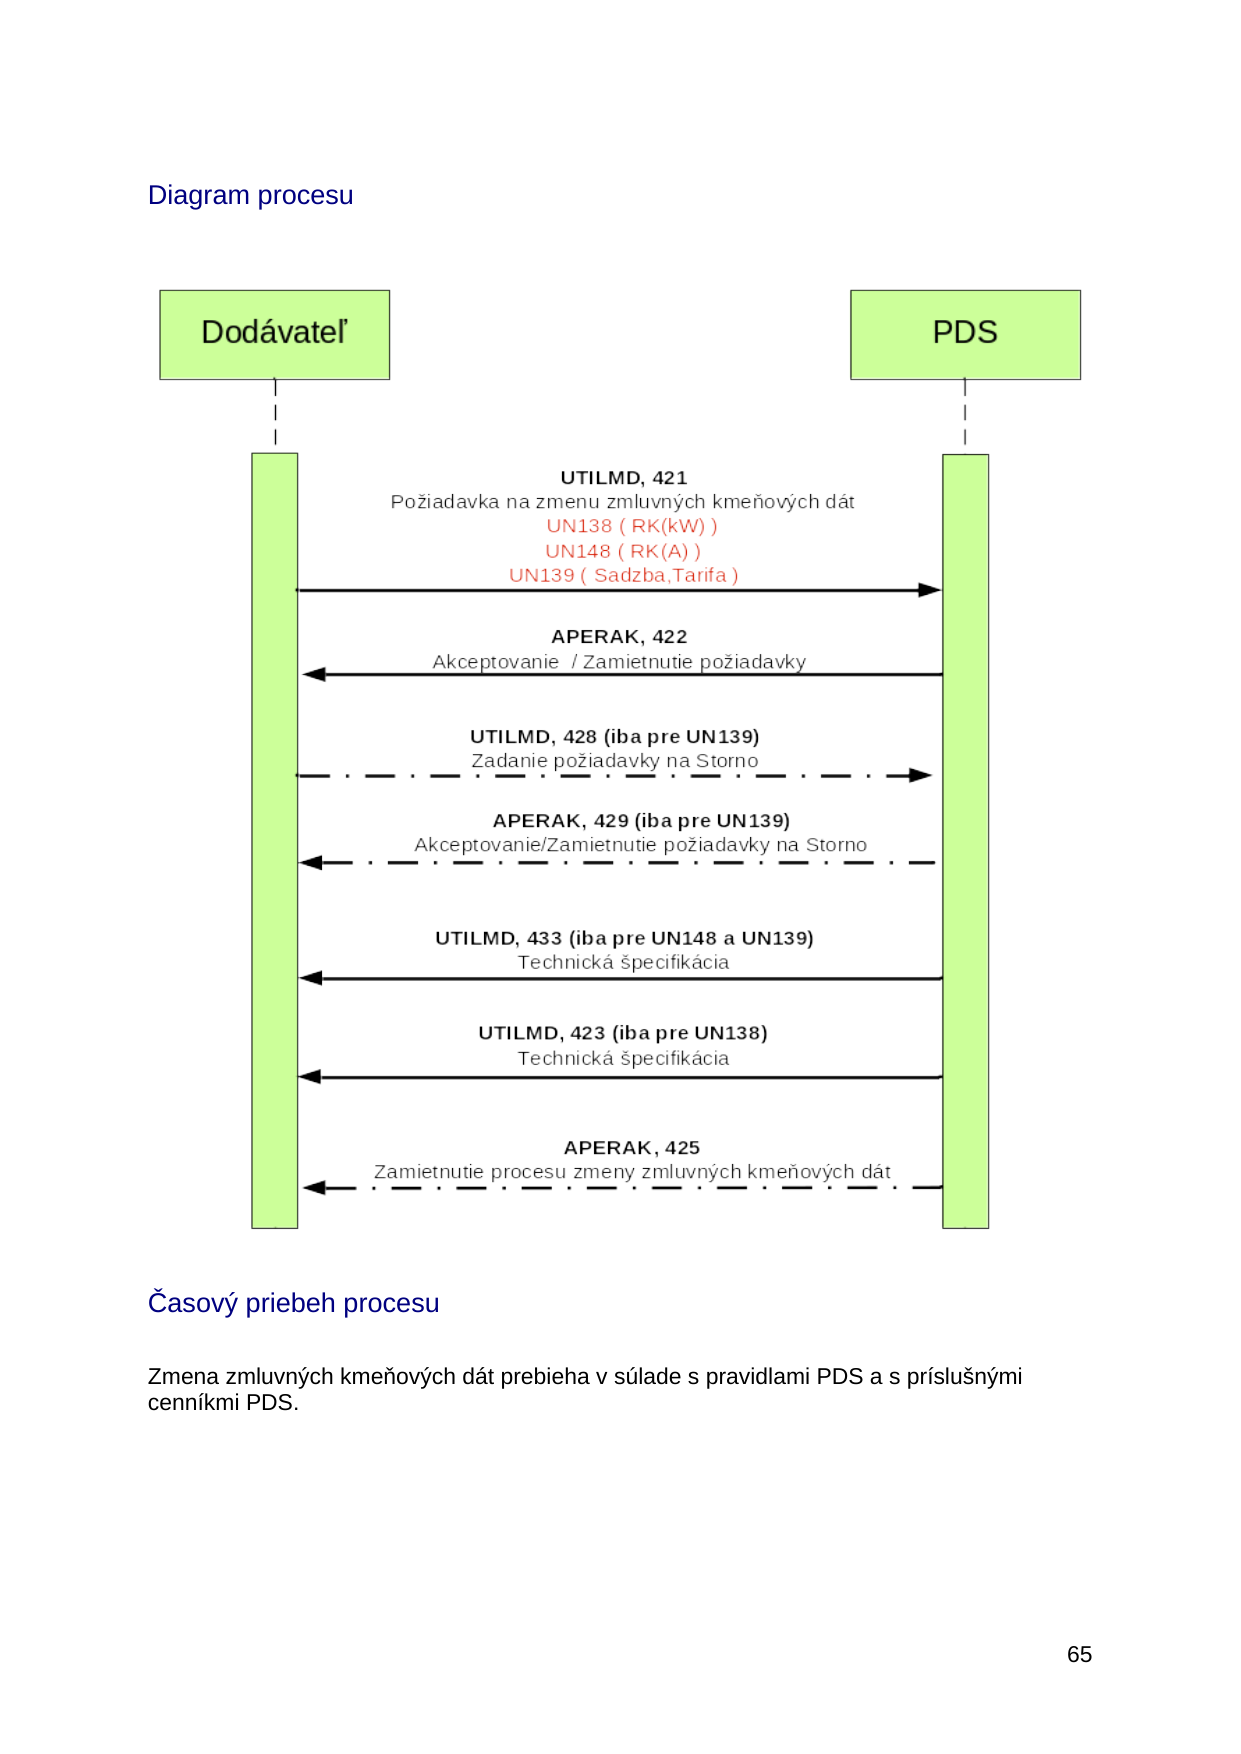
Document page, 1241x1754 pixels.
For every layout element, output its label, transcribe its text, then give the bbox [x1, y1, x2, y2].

text Zmena zmluvných kmeňových dát prebieha v súlade s pravidlami PDS a s príslušnými cenníkmi PDS. [148, 1363, 1092, 1416]
subtitle Diagram procesu [148, 179, 1092, 210]
subtitle Časový priebeh procesu [148, 1287, 1092, 1318]
